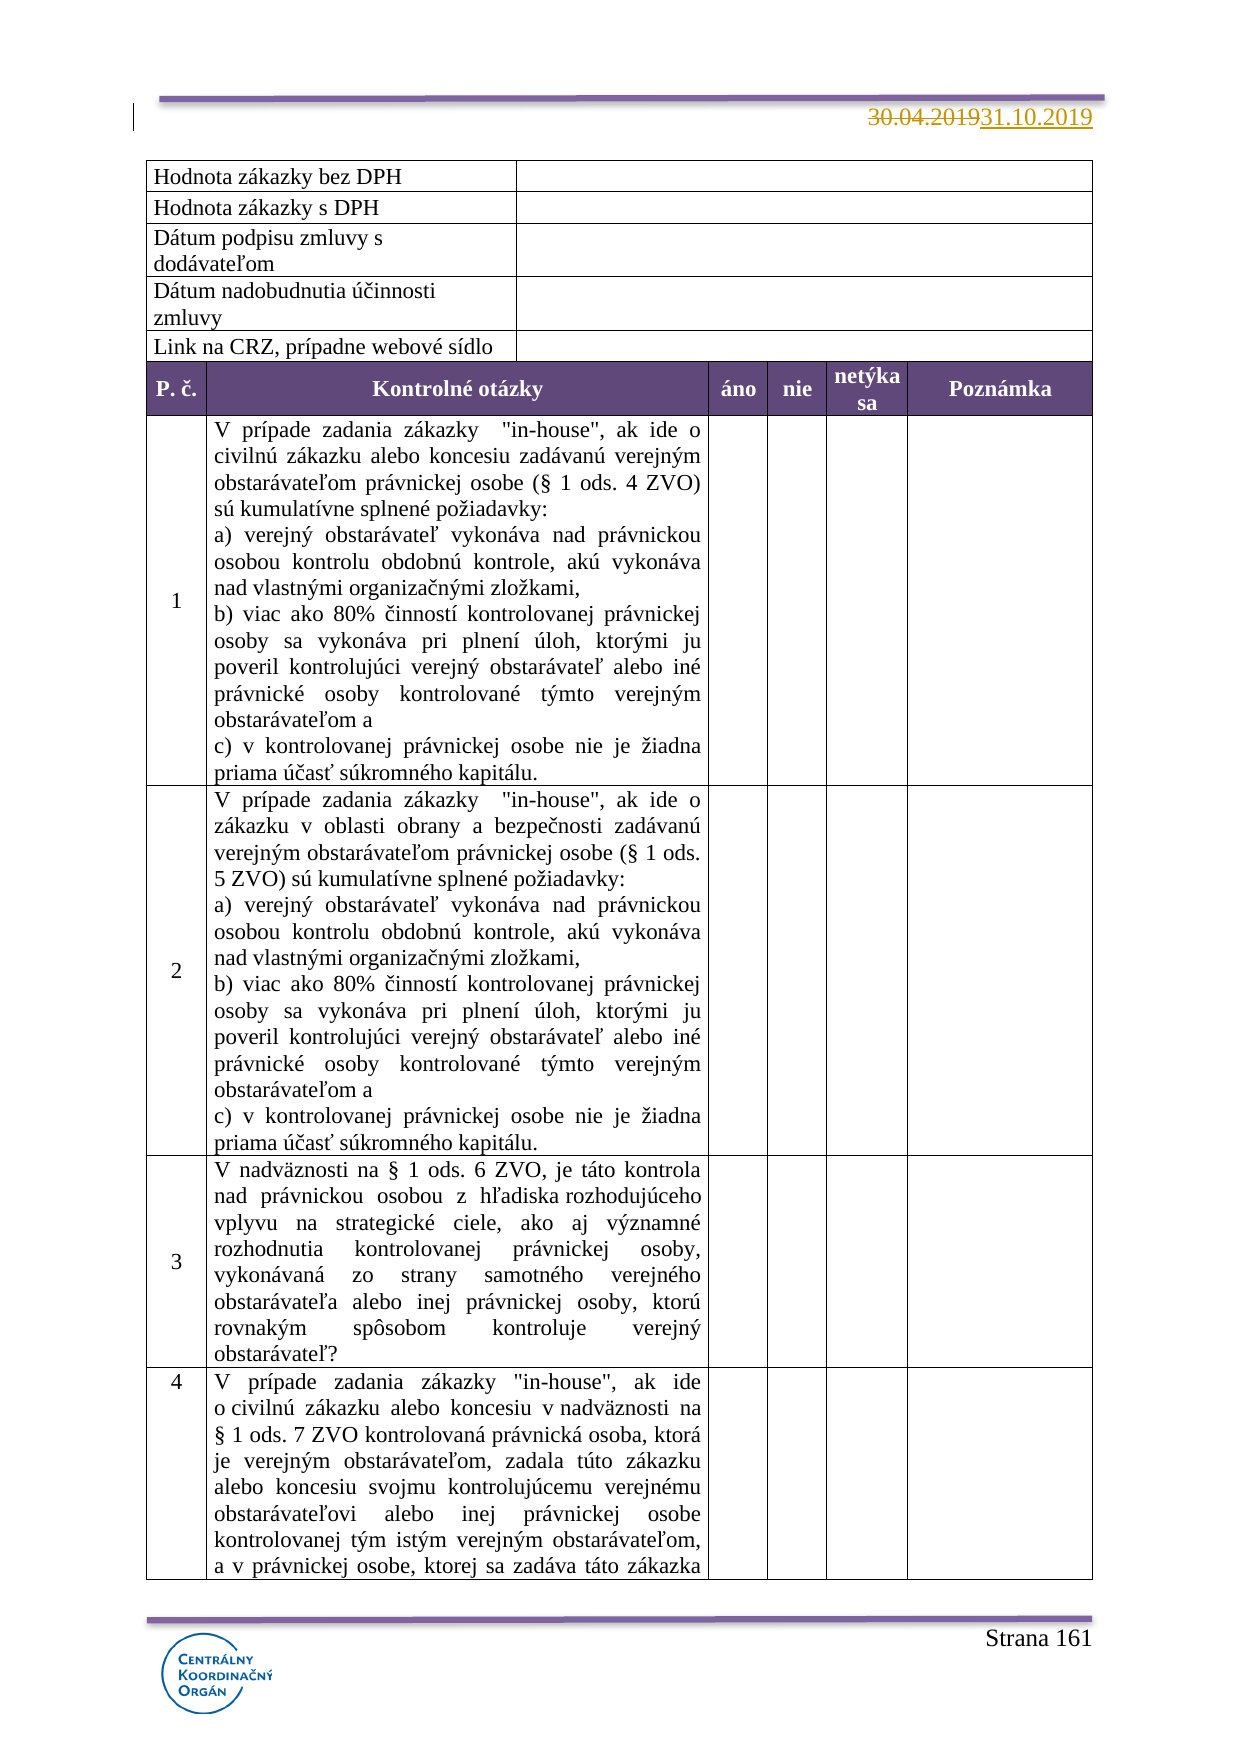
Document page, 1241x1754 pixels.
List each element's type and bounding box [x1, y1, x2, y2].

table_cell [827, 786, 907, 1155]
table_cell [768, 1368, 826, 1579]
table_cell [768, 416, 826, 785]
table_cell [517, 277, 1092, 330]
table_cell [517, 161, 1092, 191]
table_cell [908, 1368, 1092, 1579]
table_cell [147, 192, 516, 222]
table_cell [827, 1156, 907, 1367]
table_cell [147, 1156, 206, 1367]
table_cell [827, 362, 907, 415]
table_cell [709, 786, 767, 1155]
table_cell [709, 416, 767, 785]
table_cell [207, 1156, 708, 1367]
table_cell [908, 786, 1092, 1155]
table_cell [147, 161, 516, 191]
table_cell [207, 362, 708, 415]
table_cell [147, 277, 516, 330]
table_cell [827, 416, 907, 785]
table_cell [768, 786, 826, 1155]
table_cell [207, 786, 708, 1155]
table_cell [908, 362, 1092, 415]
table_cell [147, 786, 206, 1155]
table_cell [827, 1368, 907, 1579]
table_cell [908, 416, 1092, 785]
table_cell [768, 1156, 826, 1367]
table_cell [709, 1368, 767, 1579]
picture [159, 1631, 272, 1713]
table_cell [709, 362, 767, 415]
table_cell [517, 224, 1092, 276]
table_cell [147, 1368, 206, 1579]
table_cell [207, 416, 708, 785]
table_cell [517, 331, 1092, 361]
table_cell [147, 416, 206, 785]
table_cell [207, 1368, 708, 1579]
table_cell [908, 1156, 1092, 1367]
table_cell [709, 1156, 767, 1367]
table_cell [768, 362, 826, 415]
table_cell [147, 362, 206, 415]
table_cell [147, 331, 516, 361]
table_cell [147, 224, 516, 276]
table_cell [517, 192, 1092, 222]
